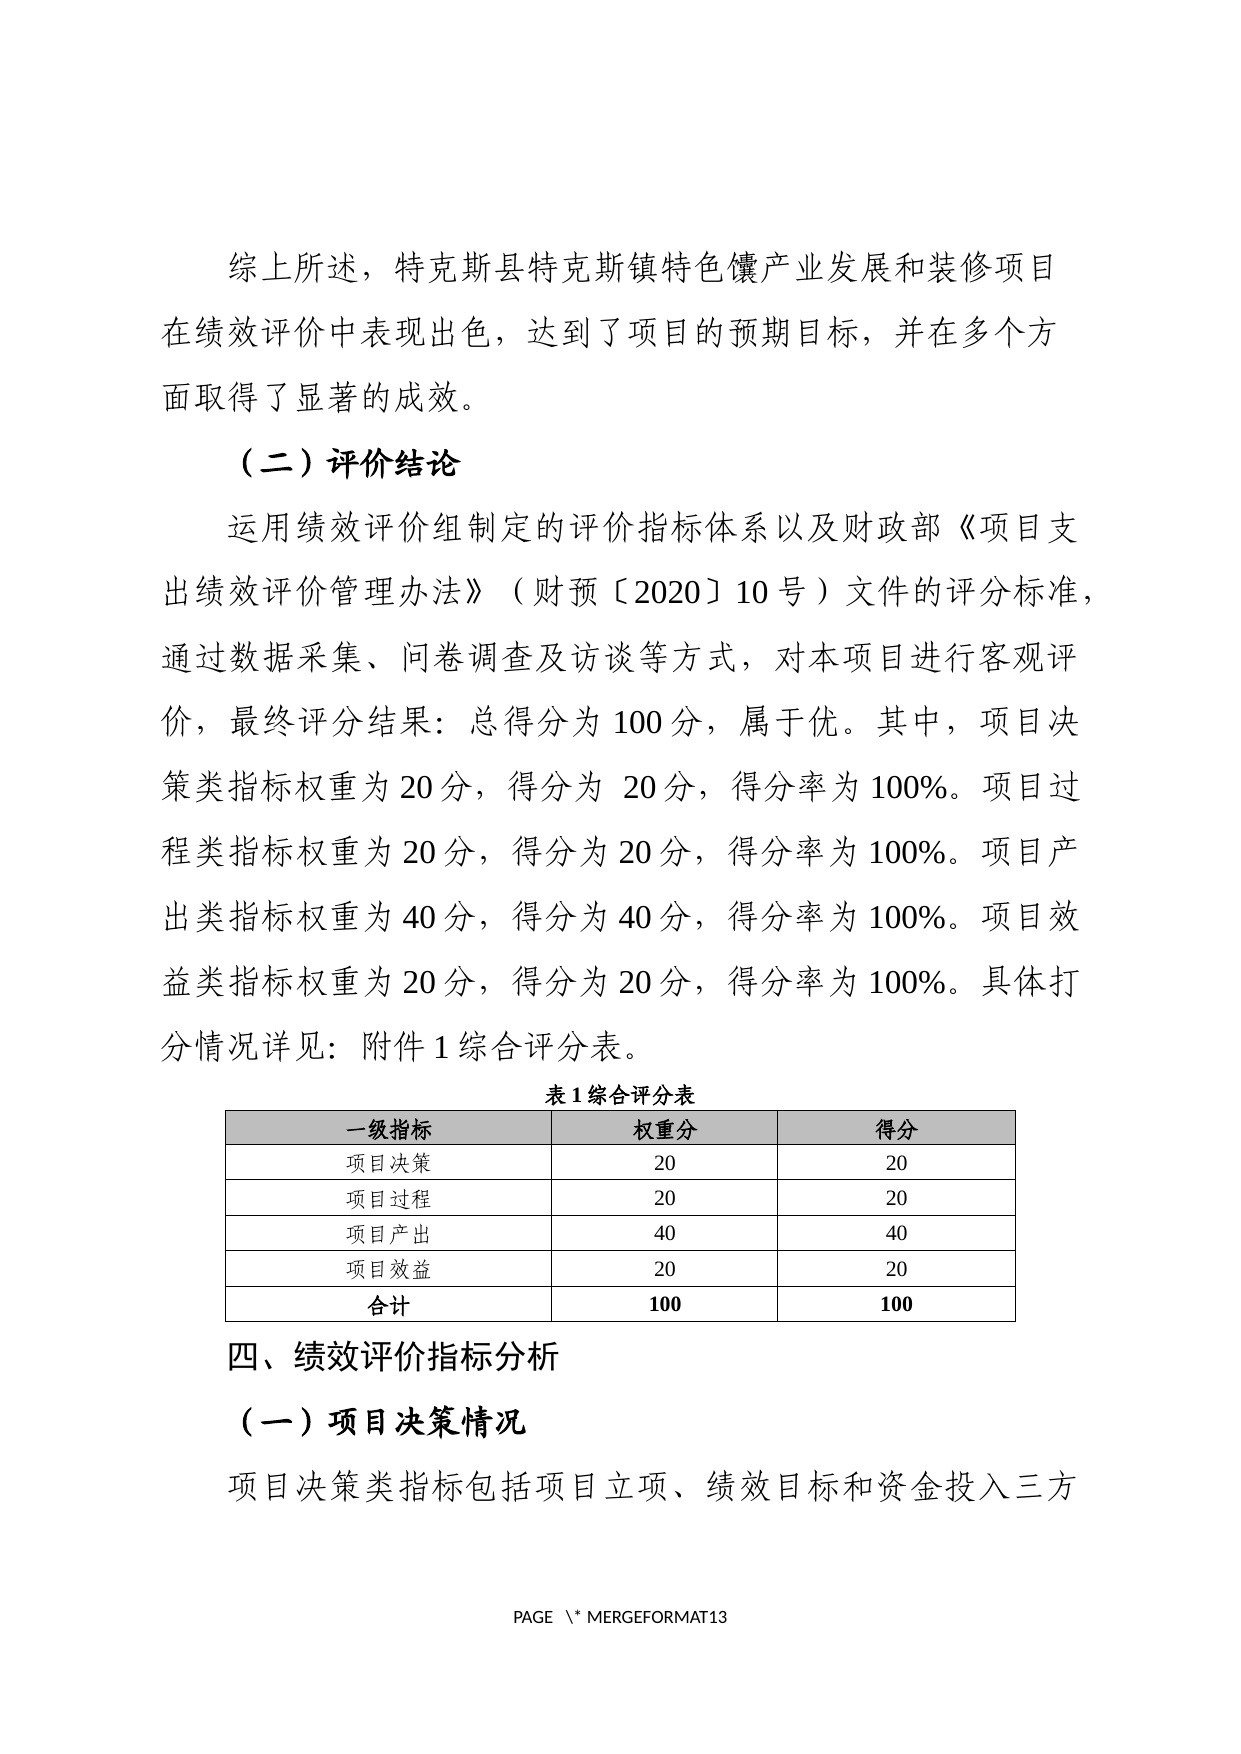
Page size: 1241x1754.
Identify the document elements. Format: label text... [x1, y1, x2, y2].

table_cell 20 [778, 1180, 1015, 1215]
table_cell 项目过程 [226, 1180, 551, 1215]
table_header 权重分 [552, 1111, 777, 1144]
table_cell 100 [778, 1287, 1015, 1321]
table_cell 合计 [226, 1287, 551, 1321]
title （一）项目决策情况 [159, 1387, 1081, 1452]
table_cell 100 [552, 1287, 777, 1321]
table_header 一级指标 [226, 1111, 551, 1144]
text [159, 1452, 1081, 1517]
title 表1综合评分表 [159, 1078, 1081, 1110]
table_cell 项目产出 [226, 1216, 551, 1250]
table_cell 20 [552, 1180, 777, 1215]
table_cell 20 [552, 1251, 777, 1286]
table_header 得分 [778, 1111, 1015, 1144]
table_cell 项目效益 [226, 1251, 551, 1286]
text 综上所述，特克斯县特克斯镇特色馕产业发展和装修项目在绩效评价中表现出色，达到了项目的预期目标，并在多个方面取得了显著的成效。 [159, 233, 1081, 428]
title 运用绩效评价组制定的评价指标体系以及财政部《项目支出绩效评价管理办法》（财预〔2020〕10号）文件的评分标准，通过数据采集、问卷调查及访谈等方式，对本项目进行客观评价，最终评分结果：总得分为100分，属于优。其中，项目决策类指标权重为20分，得分为 20分，得分率为100%。项目过程类指标权重为20分，得分为20分，得分率为100%。项目产出类指标权重为40分，得分为40分，得分率为100%。项目效益类指标权重为20分，得分为20分，得分率为100%。具体打分情况详见：附件1综合评分表。 [159, 493, 1081, 1078]
table_cell 20 [778, 1145, 1015, 1179]
table_cell 40 [778, 1216, 1015, 1250]
table_cell 项目决策 [226, 1145, 551, 1179]
table_cell 40 [552, 1216, 777, 1250]
text 四、绩效评价指标分析 [159, 1322, 1081, 1387]
title （二）评价结论 [159, 428, 1081, 493]
table_cell 20 [778, 1251, 1015, 1286]
table_cell 20 [552, 1145, 777, 1179]
